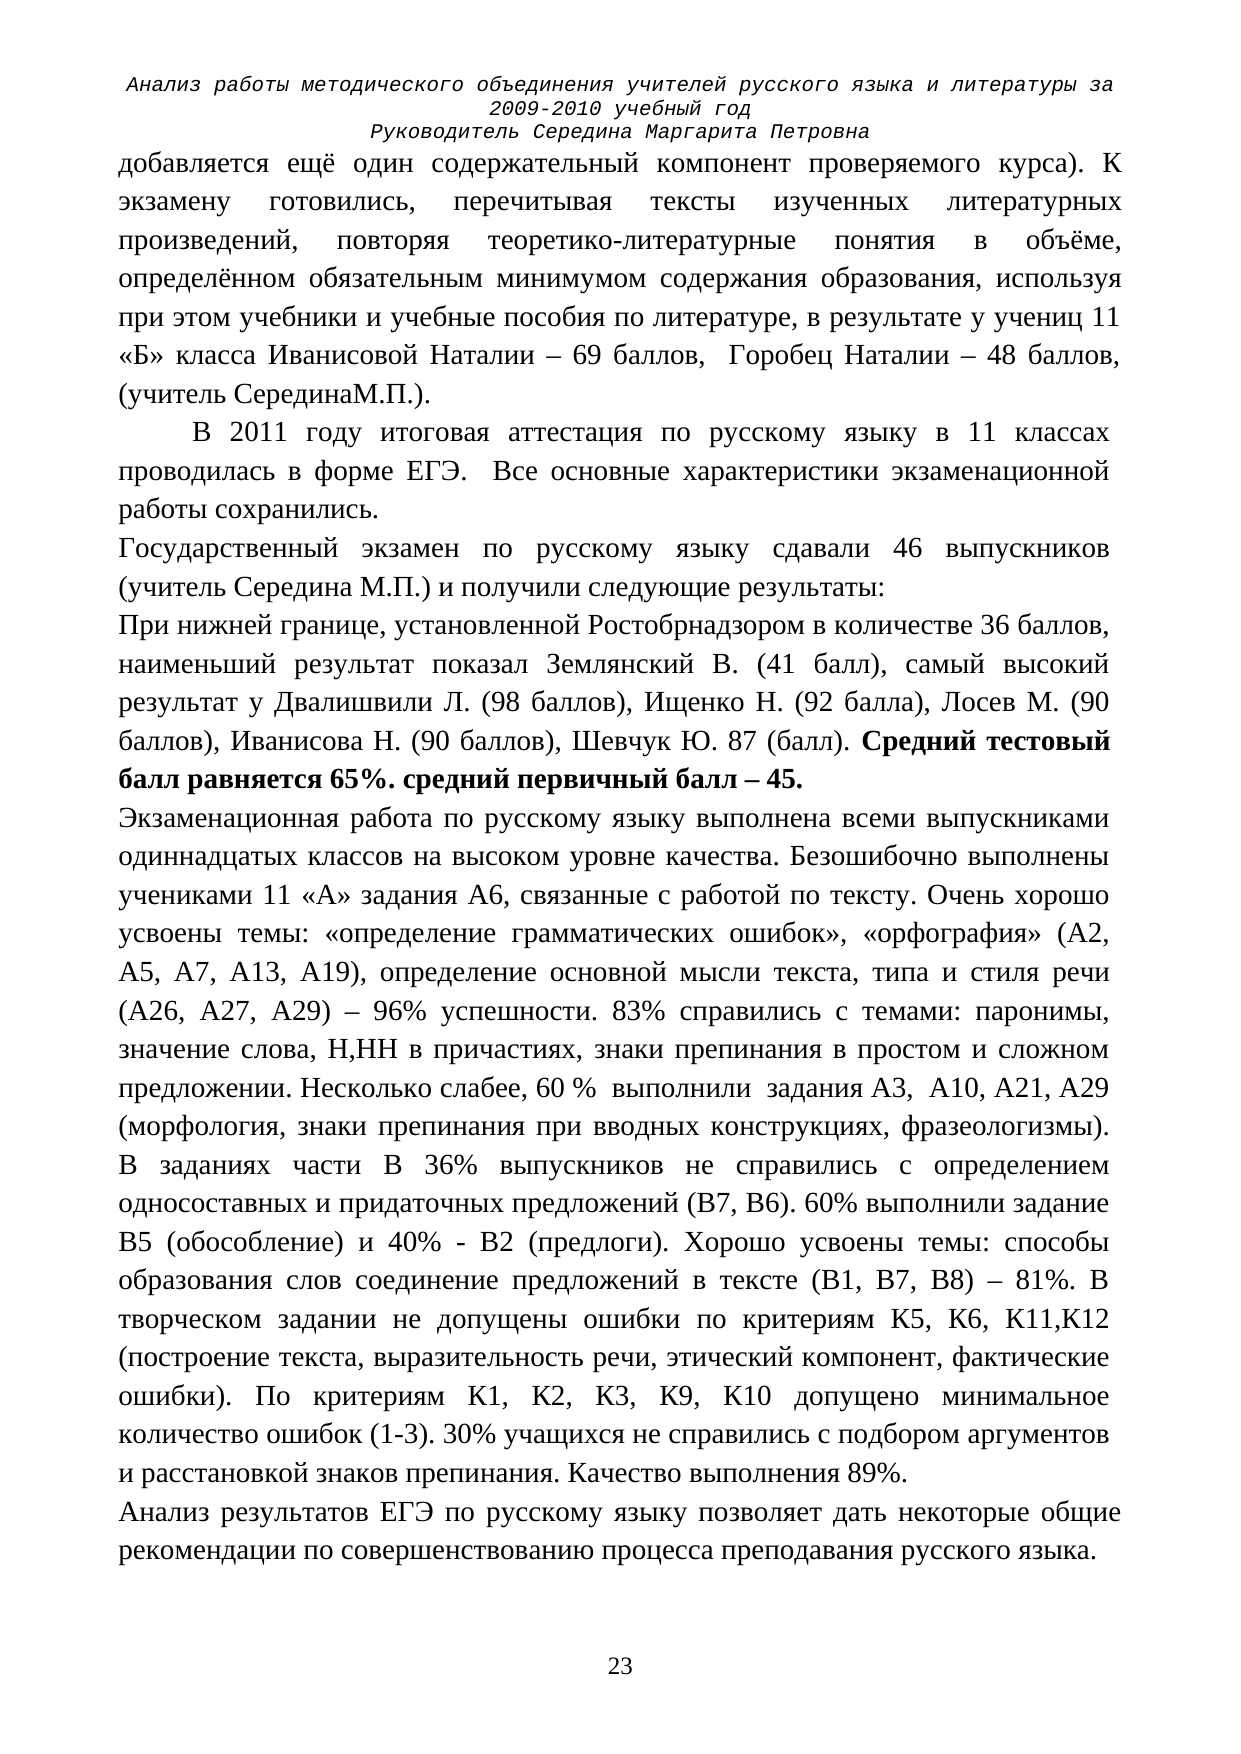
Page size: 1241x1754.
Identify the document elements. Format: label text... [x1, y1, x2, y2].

text Государственный экзамен по русскому языку сдавали 46 выпускников (учитель Середина М.П.) и получили следующие результаты: [118, 530, 1111, 602]
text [118, 145, 1122, 409]
text Экзаменационная работа по русскому языку выполнена всеми выпускниками одиннадцатых классов на высоком уровне качества. Безошибочно выполнены учениками 11 «А» задания А6, связанные с работой по тексту. Очень хорошо усвоены темы: «определение грамматических ошибок», «орфография» (А2, А5, А7, А13, А19), определение основной мысли текста, типа и стиля речи (А26, А27, А29) – 96% успешности. 83% справились с темами: паронимы, значение слова, Н,НН в причастиях, знаки препинания в простом и сложном предложении. Несколько слабее, 60 % выполнили задания А3, А10, А21, А29 (морфология, знаки препинания при вводных конструкциях, фразеологизмы). В заданиях части В 36% выпускников не справились с определением односоставных и придаточных предложений (В7, В6). 60% выполнили задание В5 (обособление) и 40% - В2 (предлоги). Хорошо усвоены темы: способы образования слов соединение предложений в тексте (В1, В7, В8) – 81%. В творческом задании не допущены ошибки по критериям К5, К6, К11,К12 (построение текста, выразительность речи, этический компонент, фактические ошибки). По критериям К1, К2, К3, К9, К10 допущено минимальное количество ошибок (1-3). 30% учащихся не справились с подбором аргументов и расстановкой знаков препинания. Качество выполнения 89%. [118, 800, 1111, 1489]
text При нижней границе, установленной Ростобрнадзором в количестве 36 баллов, наименьший результат показал Землянский В. (41 балл), самый высокий результат у Двалишвили Л. (98 баллов), Ищенко Н. (92 балла), Лосев М. (90 баллов), Иванисова Н. (90 баллов), Шевчук Ю. 87 (балл). Средний тестовый балл равняется 65%. средний первичный балл – 45. [118, 607, 1111, 795]
text Анализ результатов ЕГЭ по русскому языку позволяет дать некоторые общие рекомендации по совершенствованию процесса преподавания русского языка. [118, 1494, 1122, 1566]
text В 2011 году итоговая аттестация по русскому языку в 11 классах проводилась в форме ЕГЭ. Все основные характеристики экзаменационной работы сохранились. [118, 414, 1111, 525]
